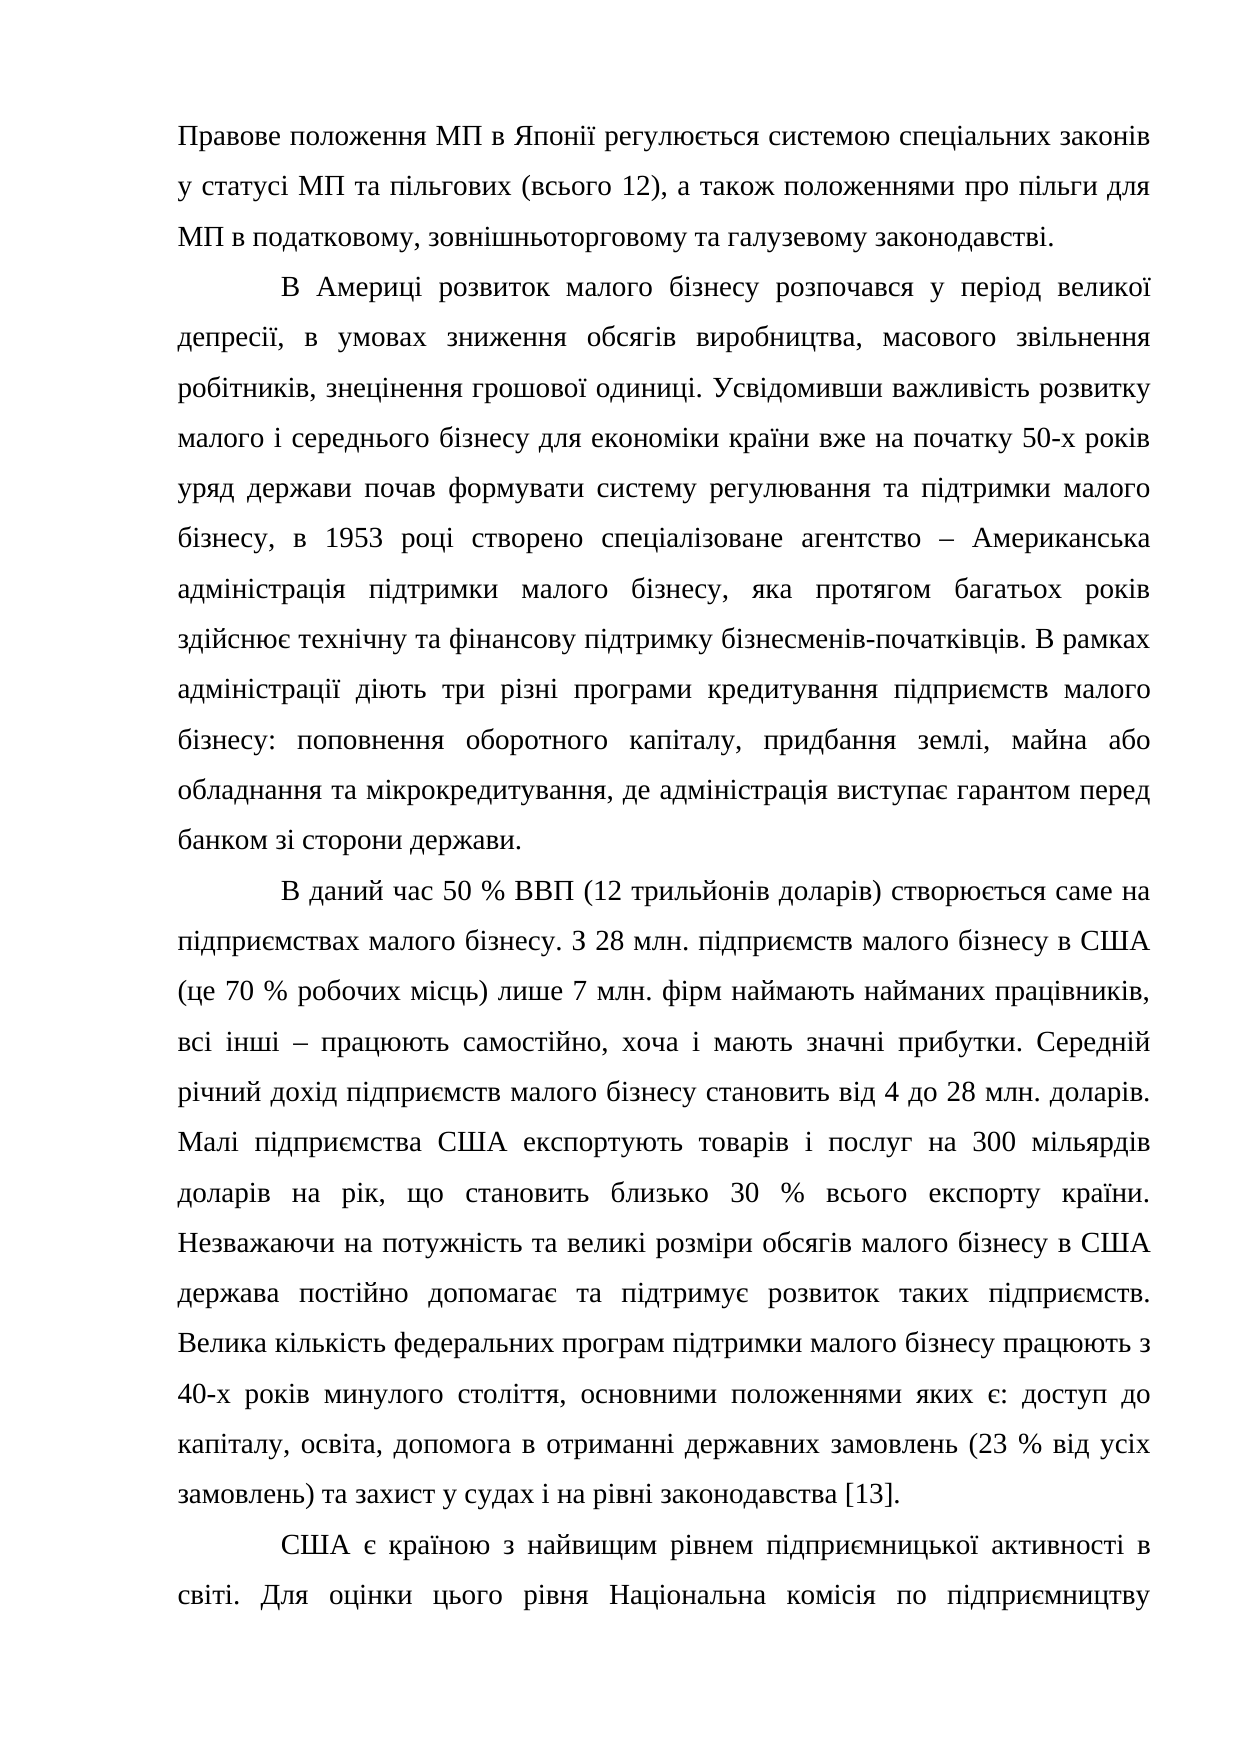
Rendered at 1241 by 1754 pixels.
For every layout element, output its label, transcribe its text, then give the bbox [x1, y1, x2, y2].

text В Америці розвиток малого бізнесу розпочався у період великої депресії, в умовах зниження обсягів виробництва, масового звільнення робітників, знецінення грошової одиниці. Усвідомивши важливість розвитку малого і середнього бізнесу для економіки країни вже на початку 50-х років уряд держави почав формувати систему регулювання та підтримки малого бізнесу, в 1953 році створено спеціалізоване агентство – Американська адміністрація підтримки малого бізнесу, яка протягом багатьох років здійснює технічну та фінансову підтримку бізнесменів-початківців. В рамках адміністрації діють три різні програми кредитування підприємств малого бізнесу: поповнення оборотного капіталу, придбання землі, майна або обладнання та мікрокредитування, де адміністрація виступає гарантом перед банком зі сторони держави. [177, 269, 1152, 856]
text В даний час 50 % ВВП (12 трильйонів доларів) створюється саме на підприємствах малого бізнесу. З 28 млн. підприємств малого бізнесу в США (це 70 % робочих місць) лише 7 млн. фірм наймають найманих працівників, всі інші – працюють самостійно, хоча і мають значні прибутки. Середній річний дохід підприємств малого бізнесу становить від 4 до 28 млн. доларів. Малі підприємства США експортують товарів і послуг на 300 мільярдів доларів на рік, що становить близько 30 % всього експорту країни. Незважаючи на потужність та великі розміри обсягів малого бізнесу в США держава постійно допомагає та підтримує розвиток таких підприємств. Велика кількість федеральних програм підтримки малого бізнесу працюють з 40-х років минулого століття, основними положеннями яких є: доступ до капіталу, освіта, допомога в отриманні державних замовлень (23 % від усіх замовлень) та захист у судах і на рівні законодавства [13]. [177, 873, 1152, 1510]
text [177, 118, 1152, 252]
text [177, 1527, 1152, 1611]
